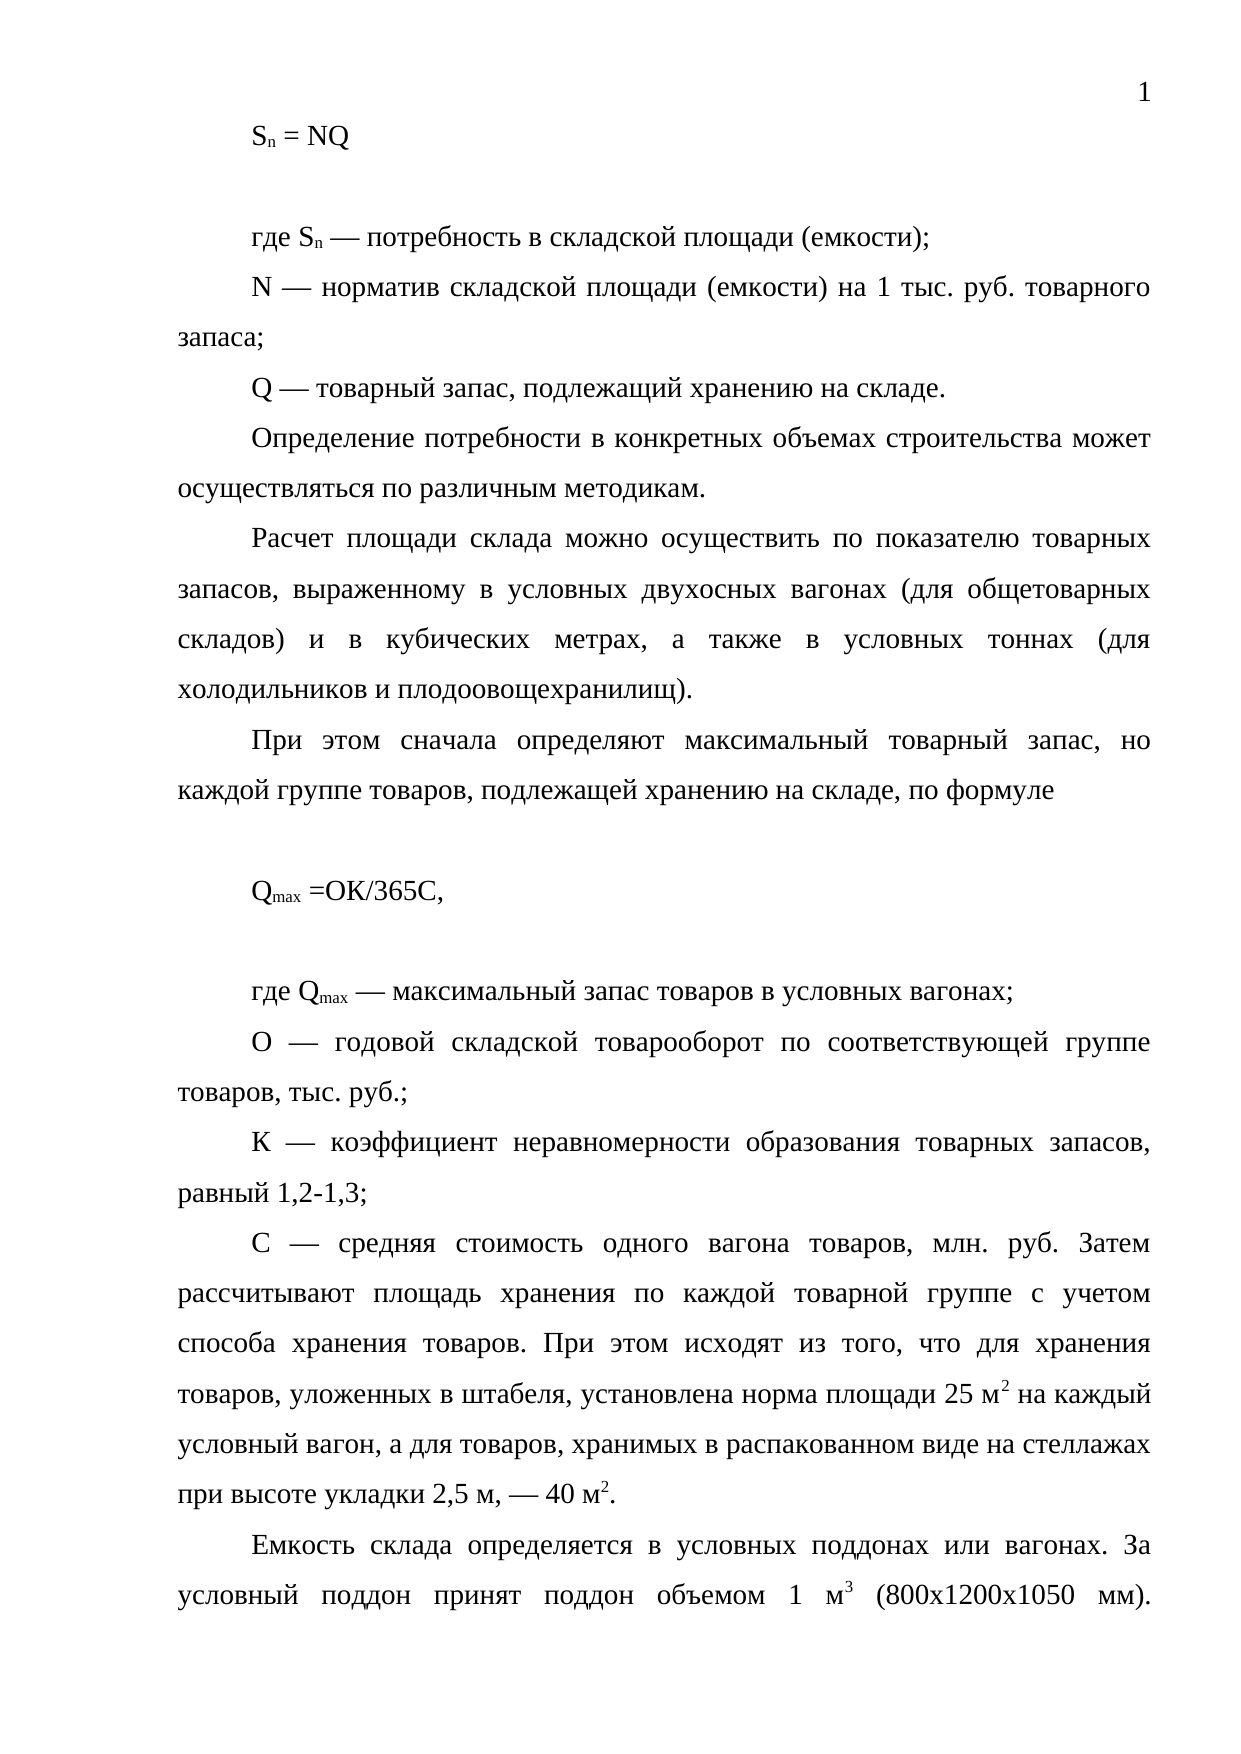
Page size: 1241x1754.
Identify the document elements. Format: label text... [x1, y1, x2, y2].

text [177, 1527, 1152, 1611]
text Q — товарный запас, подлежащий хранению на складе. [177, 370, 1152, 403]
text О — годовой складской товарооборот по соответствующей группе товаров, тыс. руб.; [177, 1024, 1152, 1108]
text Определение потребности в конкретных объемах строительства может осуществляться по различным методикам. [177, 420, 1152, 504]
text N — норматив складской площади (емкости) на 1 тыс. руб. товарного запаса; [177, 269, 1152, 353]
text С — средняя стоимость одного вагона товаров, млн. руб. Затем рассчитывают площадь хранения по каждой товарной группе с учетом способа хранения товаров. При этом исходят из того, что для хранения товаров, уложенных в штабеля, установлена норма площади 25 м2 на каждый условный вагон, а для товаров, хранимых в распакованном виде на стеллажах при высоте укладки 2,5 м, — 40 м2. [177, 1225, 1152, 1510]
text При этом сначала определяют максимальный товарный запас, но каждой группе товаров, подлежащей хранению на складе, по формуле [177, 722, 1152, 806]
text где Qmax — максимальный запас товаров в условных вагонах; [177, 973, 1152, 1007]
text Qmax =ОК/365С, [177, 873, 1152, 906]
text К — коэффициент неравномерности образования товарных запасов, равный 1,2-1,3; [177, 1124, 1152, 1208]
text где Sn — потребность в складской площади (емкости); [177, 219, 1152, 252]
text Расчет площади склада можно осуществить по показателю товарных запасов, выраженному в условных двухосных вагонах (для общетоварных складов) и в кубических метрах, а также в условных тоннах (для холодильников и плодоовощехранилищ). [177, 521, 1152, 705]
text Sn = NQ [177, 118, 1152, 152]
